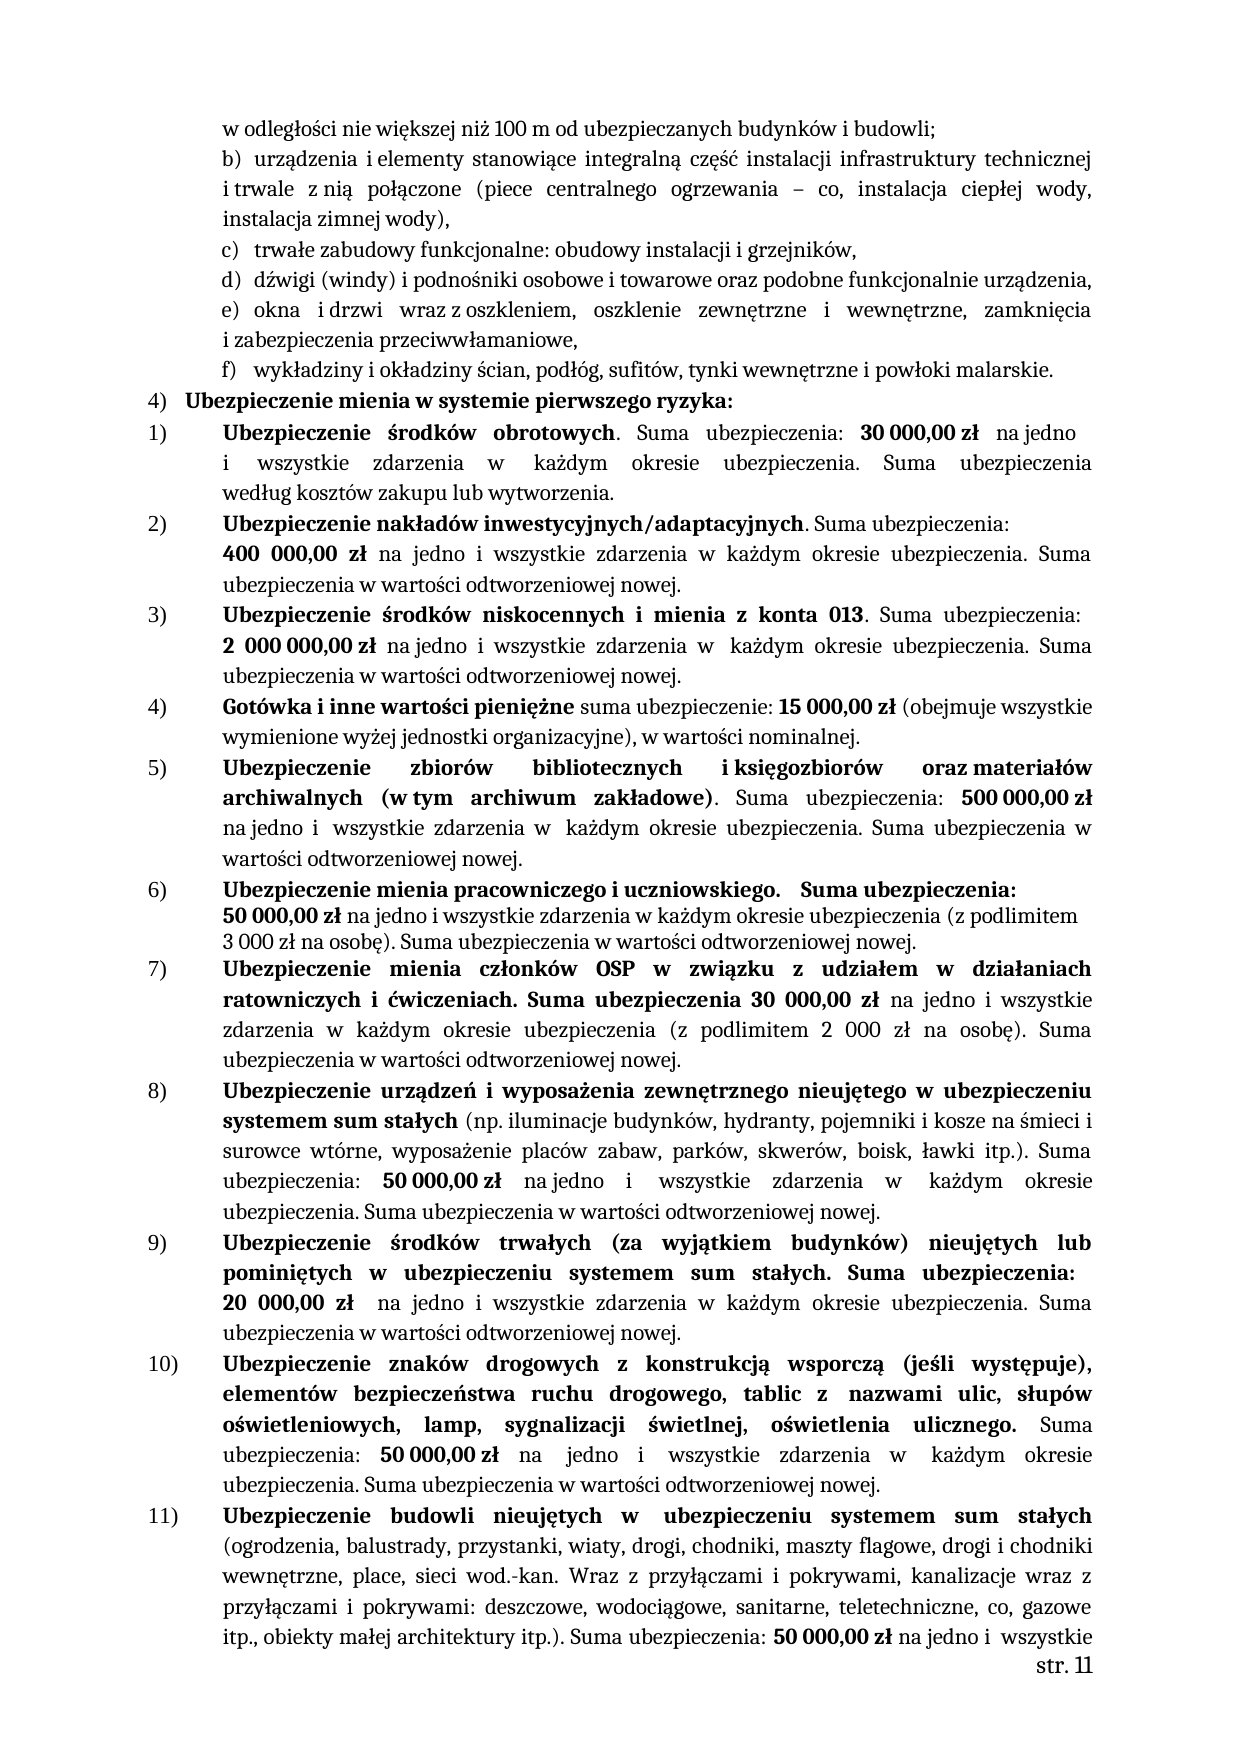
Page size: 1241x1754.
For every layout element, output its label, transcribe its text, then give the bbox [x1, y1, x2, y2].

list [221, 116, 1093, 142]
list Ubezpieczenie środków niskocennych i mienia z konta 013. Suma ubezpieczenia: 2 000 000,00 zł na jedno i wszystkie zdarzenia w każdym okresie ubezpieczenia. Suma ubezpieczenia w wartości odtworzeniowej nowej. [148, 602, 1093, 689]
list Ubezpieczenie zbiorów bibliotecznych i księgozbiorów oraz materiałów archiwalnych (w tym archiwum zakładowe). Suma ubezpieczenia: 500 000,00 zł na jedno i wszystkie zdarzenia w każdym okresie ubezpieczenia. Suma ubezpieczenia w wartości odtworzeniowej nowej. [148, 754, 1093, 872]
list Ubezpieczenie mienia członków OSP w związku z udziałem w działaniach ratowniczych i ćwiczeniach. Suma ubezpieczenia 30 000,00 zł na jedno i wszystkie zdarzenia w każdym okresie ubezpieczenia (z podlimitem 2 000 zł na osobę). Suma ubezpieczenia w wartości odtworzeniowej nowej. [148, 955, 1093, 1073]
list Ubezpieczenie mienia pracowniczego i uczniowskiego. Suma ubezpieczenia: 50 000,00 zł na jedno i wszystkie zdarzenia w każdym okresie ubezpieczenia (z podlimitem 3 000 zł na osobę). Suma ubezpieczenia w wartości odtworzeniowej nowej. [148, 876, 1093, 955]
list Ubezpieczenie mienia w systemie pierwszego ryzyka: [148, 387, 1093, 414]
list Ubezpieczenie środków obrotowych. Suma ubezpieczenia: 30 000,00 zł na jedno i wszystkie zdarzenia w każdym okresie ubezpieczenia. Suma ubezpieczenia według kosztów zakupu lub wytworzenia. [148, 419, 1093, 506]
list trwałe zabudowy funkcjonalne: obudowy instalacji i grzejników, [221, 236, 1093, 263]
list Gotówka i inne wartości pieniężne suma ubezpieczenie: 15 000,00 zł (obejmuje wszystkie wymienione wyżej jednostki organizacyjne), w wartości nominalnej. [148, 693, 1093, 750]
list okna i drzwi wraz z oszkleniem, oszklenie zewnętrzne i wewnętrzne, zamknięcia i zabezpieczenia przeciwwłamaniowe, [221, 297, 1093, 353]
list Ubezpieczenie nakładów inwestycyjnych/adaptacyjnych. Suma ubezpieczenia: [148, 510, 1093, 537]
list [148, 1502, 1093, 1650]
list wykładziny i okładziny ścian, podłóg, sufitów, tynki wewnętrzne i powłoki malarskie. [221, 357, 1093, 384]
list Ubezpieczenie znaków drogowych z konstrukcją wsporczą (jeśli występuje), elementów bezpieczeństwa ruchu drogowego, tablic z nazwami ulic, słupów oświetleniowych, lamp, sygnalizacji świetlnej, oświetlenia ulicznego. Suma ubezpieczenia: 50 000,00 zł na jedno i wszystkie zdarzenia w każdym okresie ubezpieczenia. Suma ubezpieczenia w wartości odtworzeniowej nowej. [148, 1350, 1093, 1498]
text 400 000,00 zł na jedno i wszystkie zdarzenia w każdym okresie ubezpieczenia. Suma ubezpieczenia w wartości odtworzeniowej nowej. [223, 541, 1093, 598]
list urządzenia i elementy stanowiące integralną część instalacji infrastruktury technicznej i trwale z nią połączone (piece centralnego ogrzewania – co, instalacja ciepłej wody, instalacja zimnej wody), [221, 146, 1093, 233]
list Ubezpieczenie środków trwałych (za wyjątkiem budynków) nieujętych lub pominiętych w ubezpieczeniu systemem sum stałych. Suma ubezpieczenia: 20 000,00 zł na jedno i wszystkie zdarzenia w każdym okresie ubezpieczenia. Suma ubezpieczenia w wartości odtworzeniowej nowej. [148, 1229, 1093, 1346]
list dźwigi (windy) i podnośniki osobowe i towarowe oraz podobne funkcjonalnie urządzenia, [221, 267, 1093, 293]
list Ubezpieczenie urządzeń i wyposażenia zewnętrznego nieujętego w ubezpieczeniu systemem sum stałych (np. iluminacje budynków, hydranty, pojemniki i kosze na śmieci i surowce wtórne, wyposażenie placów zabaw, parków, skwerów, boisk, ławki itp.). Suma ubezpieczenia: 50 000,00 zł na jedno i wszystkie zdarzenia w każdym okresie ubezpieczenia. Suma ubezpieczenia w wartości odtworzeniowej nowej. [148, 1077, 1093, 1225]
